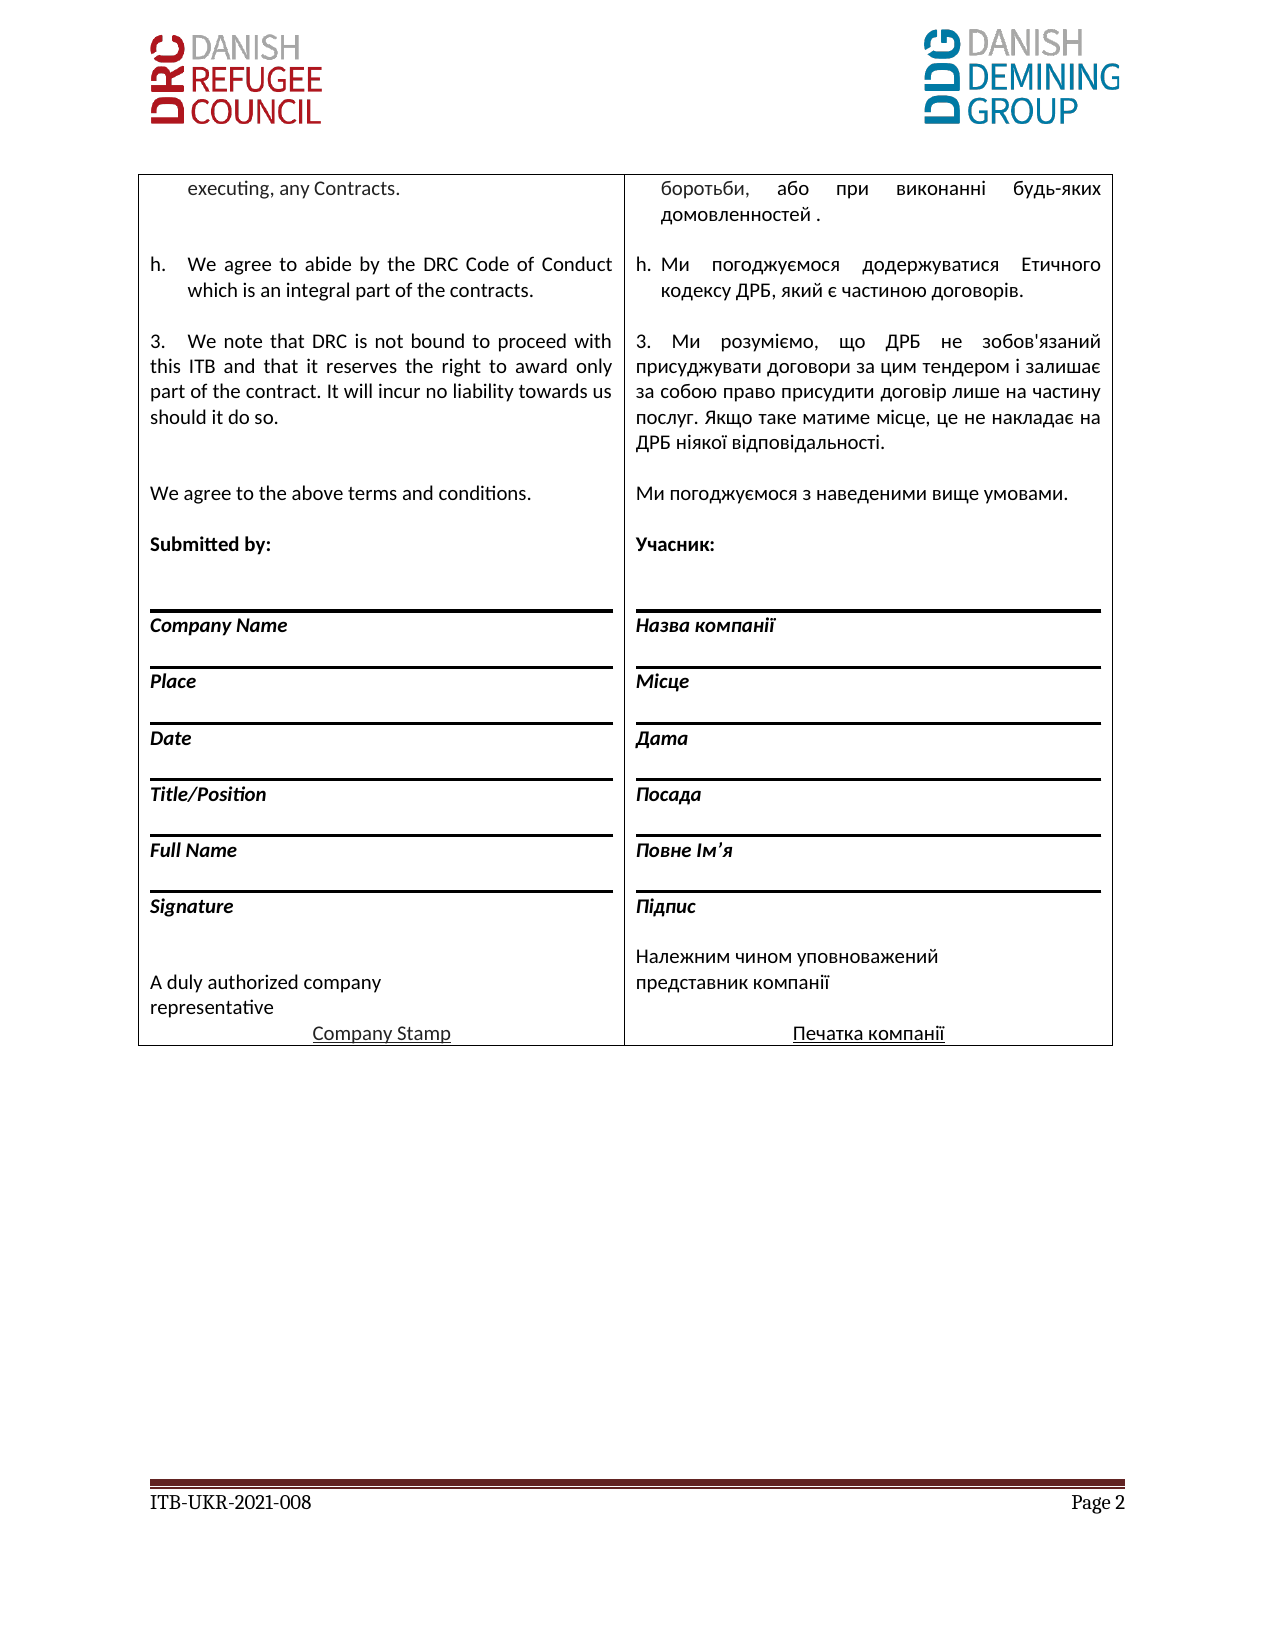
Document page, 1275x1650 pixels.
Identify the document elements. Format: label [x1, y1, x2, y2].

picture [150, 34, 322, 124]
picture [996, 114, 1005, 124]
picture [924, 71, 953, 83]
table_header [625, 175, 1112, 1045]
picture [924, 103, 953, 116]
picture [996, 101, 1005, 109]
picture [1015, 101, 1029, 121]
picture [924, 29, 1120, 124]
picture [1105, 67, 1120, 86]
picture [924, 29, 933, 37]
table_header [139, 175, 624, 1045]
picture [1064, 101, 1074, 110]
